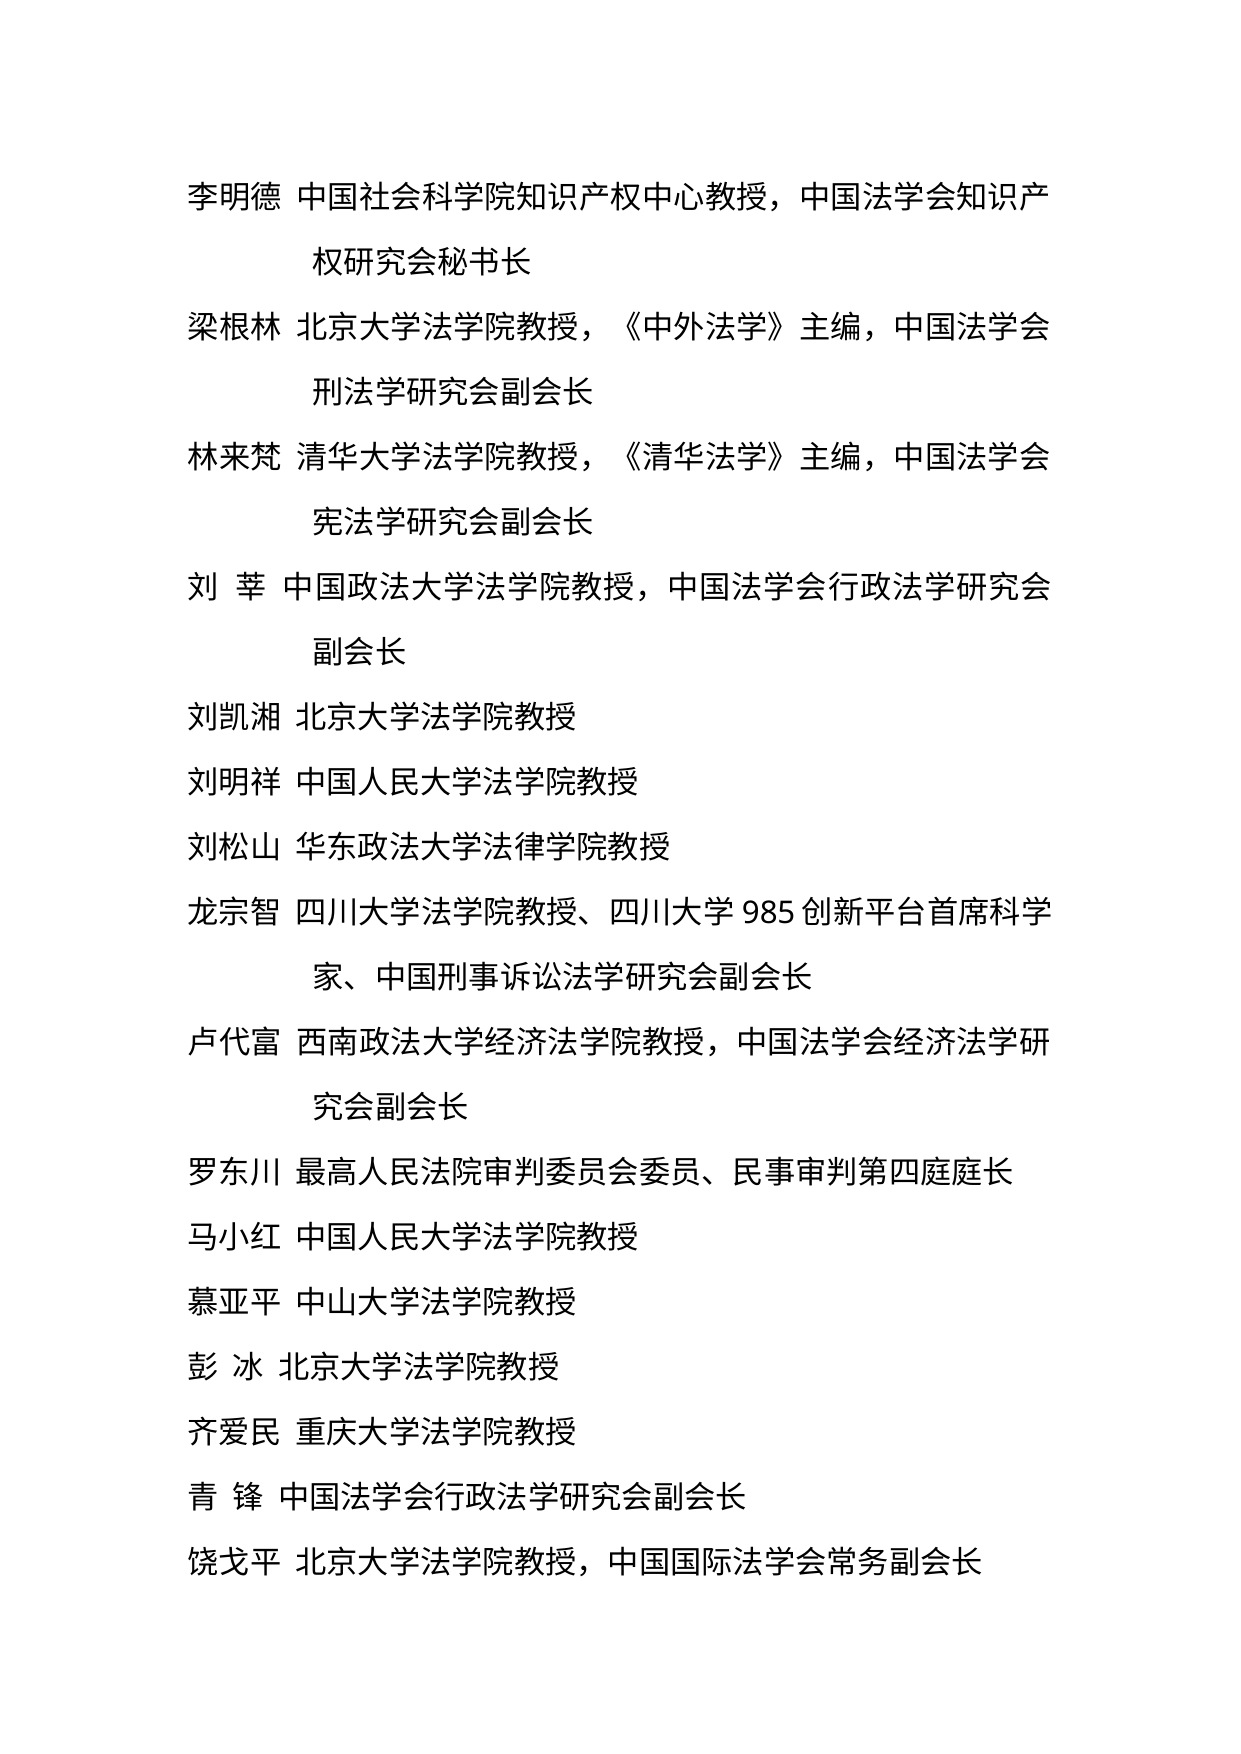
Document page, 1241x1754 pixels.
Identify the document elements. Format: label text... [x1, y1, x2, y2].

text 刘 莘 中国政法大学法学院教授，中国法学会行政法学研究会副会长 [187, 552, 1053, 682]
text 齐爱民 重庆大学法学院教授 [187, 1397, 1053, 1462]
text 刘凯湘 北京大学法学院教授 [187, 682, 1053, 747]
text 刘松山 华东政法大学法律学院教授 [187, 812, 1053, 877]
text 彭 冰 北京大学法学院教授 [187, 1332, 1053, 1397]
text 罗东川 最高人民法院审判委员会委员、民事审判第四庭庭长 [187, 1137, 1053, 1202]
text 饶戈平 北京大学法学院教授，中国国际法学会常务副会长 [187, 1527, 1053, 1592]
text 梁根林 北京大学法学院教授，《中外法学》主编，中国法学会刑法学研究会副会长 [187, 292, 1053, 422]
text 龙宗智 四川大学法学院教授、四川大学985创新平台首席科学家、中国刑事诉讼法学研究会副会长 [187, 877, 1053, 1007]
text 慕亚平 中山大学法学院教授 [187, 1267, 1053, 1332]
text 林来梵 清华大学法学院教授，《清华法学》主编，中国法学会宪法学研究会副会长 [187, 422, 1053, 552]
text 刘明祥 中国人民大学法学院教授 [187, 747, 1053, 812]
text 马小红 中国人民大学法学院教授 [187, 1202, 1053, 1267]
text 青 锋 中国法学会行政法学研究会副会长 [187, 1462, 1053, 1527]
text 李明德 中国社会科学院知识产权中心教授，中国法学会知识产权研究会秘书长 [187, 162, 1053, 292]
text 卢代富 西南政法大学经济法学院教授，中国法学会经济法学研究会副会长 [187, 1007, 1053, 1137]
